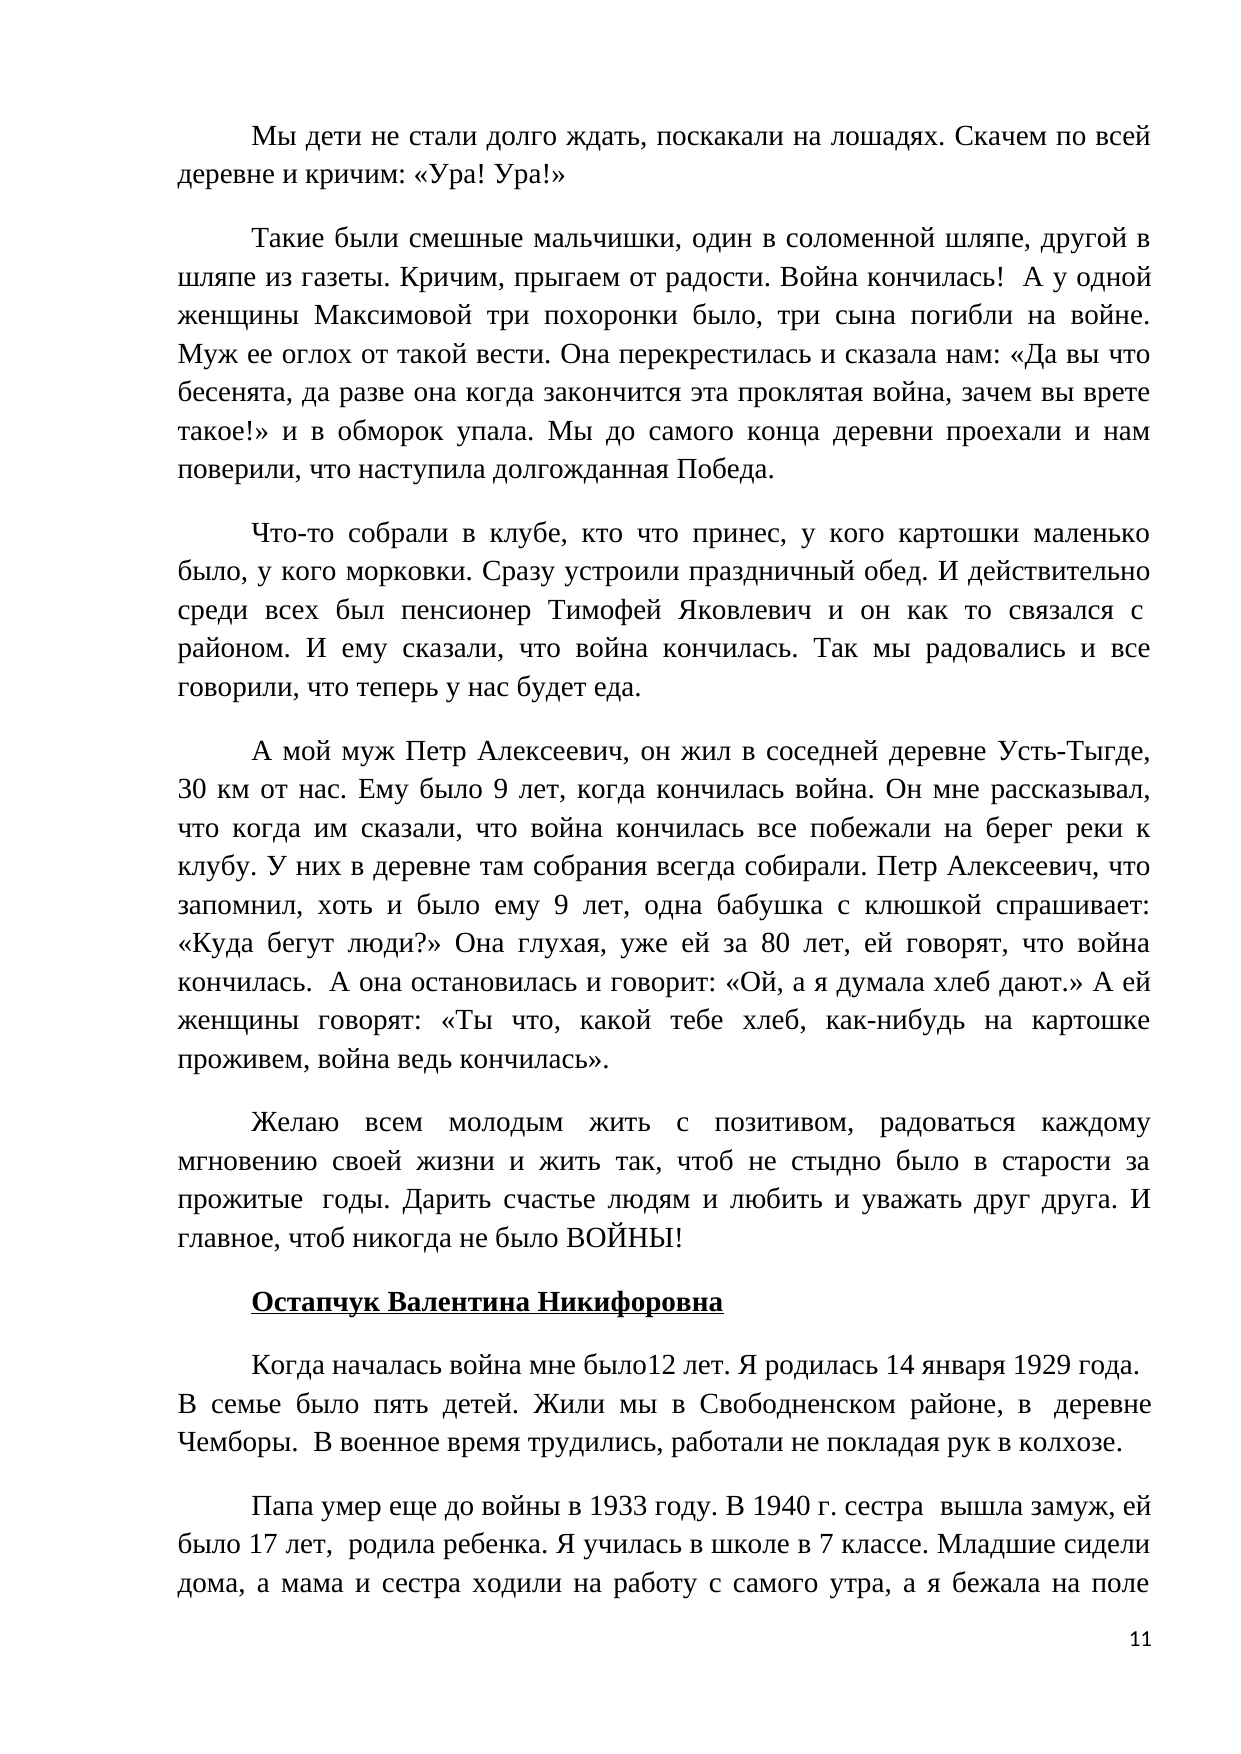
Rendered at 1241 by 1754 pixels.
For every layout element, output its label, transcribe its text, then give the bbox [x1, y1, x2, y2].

text А мой муж Петр Алексеевич, он жил в соседней деревне Усть-Тыгде, 30 км от нас. Ему было 9 лет, когда кончилась война. Он мне рассказывал, что когда им сказали, что война кончилась все побежали на берег реки к клубу. У них в деревне там собрания всегда собирали. Петр Алексеевич, что запомнил, хоть и было ему 9 лет, одна бабушка с клюшкой спрашивает: «Куда бегут люди?» Она глухая, уже ей за 80 лет, ей говорят, что война кончилась. А она остановилась и говорит: «Ой, а я думала хлеб дают.» А ей женщины говорят: «Ты что, какой тебе хлеб, как-нибудь на картошке проживем, война ведь кончилась». [177, 733, 1152, 1074]
text Остапчук Валентина Никифоровна [177, 1284, 1152, 1317]
text Когда началась война мне было12 лет. Я родилась 14 января 1929 года. В семье было пять детей. Жили мы в Свободненском районе, в деревне Чемборы. В военное время трудились, работали не покладая рук в колхозе. [177, 1347, 1152, 1458]
text Что-то собрали в клубе, кто что принес, у кого картошки маленько было, у кого морковки. Сразу устроили праздничный обед. И действительно среди всех был пенсионер Тимофей Яковлевич и он как то связался с районом. И ему сказали, что война кончилась. Так мы радовались и все говорили, что теперь у нас будет еда. [177, 515, 1152, 703]
text Желаю всем молодым жить с позитивом, радоваться каждому мгновению своей жизни и жить так, чтоб не стыдно было в старости за прожитые годы. Дарить счастье людям и любить и уважать друг друга. И главное, чтоб никогда не было ВОЙНЫ! [177, 1104, 1152, 1254]
text Мы дети не стали долго ждать, поскакали на лошадях. Скачем по всей деревне и кричим: «Ура! Ура!» [177, 118, 1152, 190]
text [177, 1488, 1152, 1598]
text Такие были смешные мальчишки, один в соломенной шляпе, другой в шляпе из газеты. Кричим, прыгаем от радости. Война кончилась! А у одной женщины Максимовой три похоронки было, три сына погибли на войне. Муж ее оглох от такой вести. Она перекрестилась и сказала нам: «Да вы что бесенята, да разве она когда закончится эта проклятая война, зачем вы врете такое!» и в обморок упала. Мы до самого конца деревни проехали и нам поверили, что наступила долгожданная Победа. [177, 220, 1152, 485]
